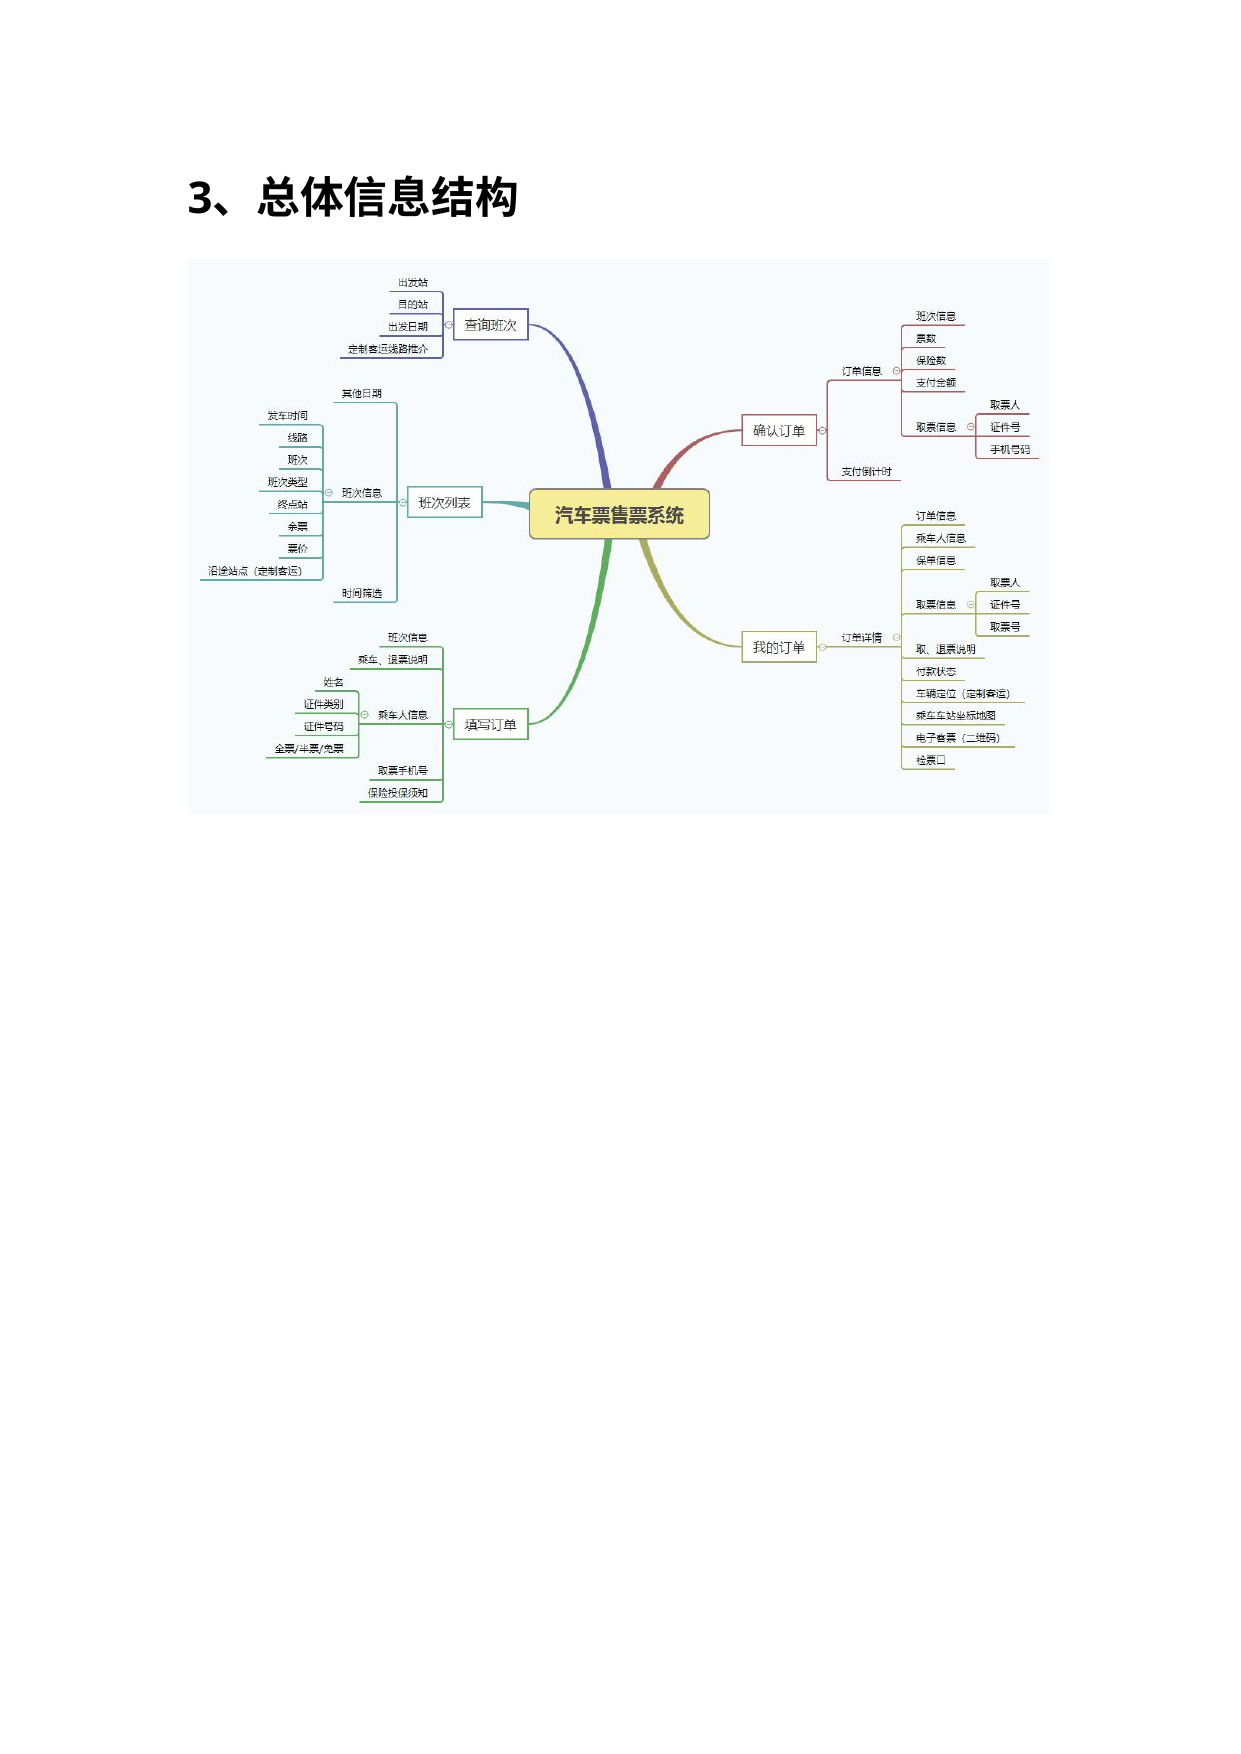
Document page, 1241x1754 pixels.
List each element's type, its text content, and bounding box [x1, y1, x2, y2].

subtitle 3、总体信息结构 [187, 162, 1053, 227]
picture [187, 259, 1052, 814]
